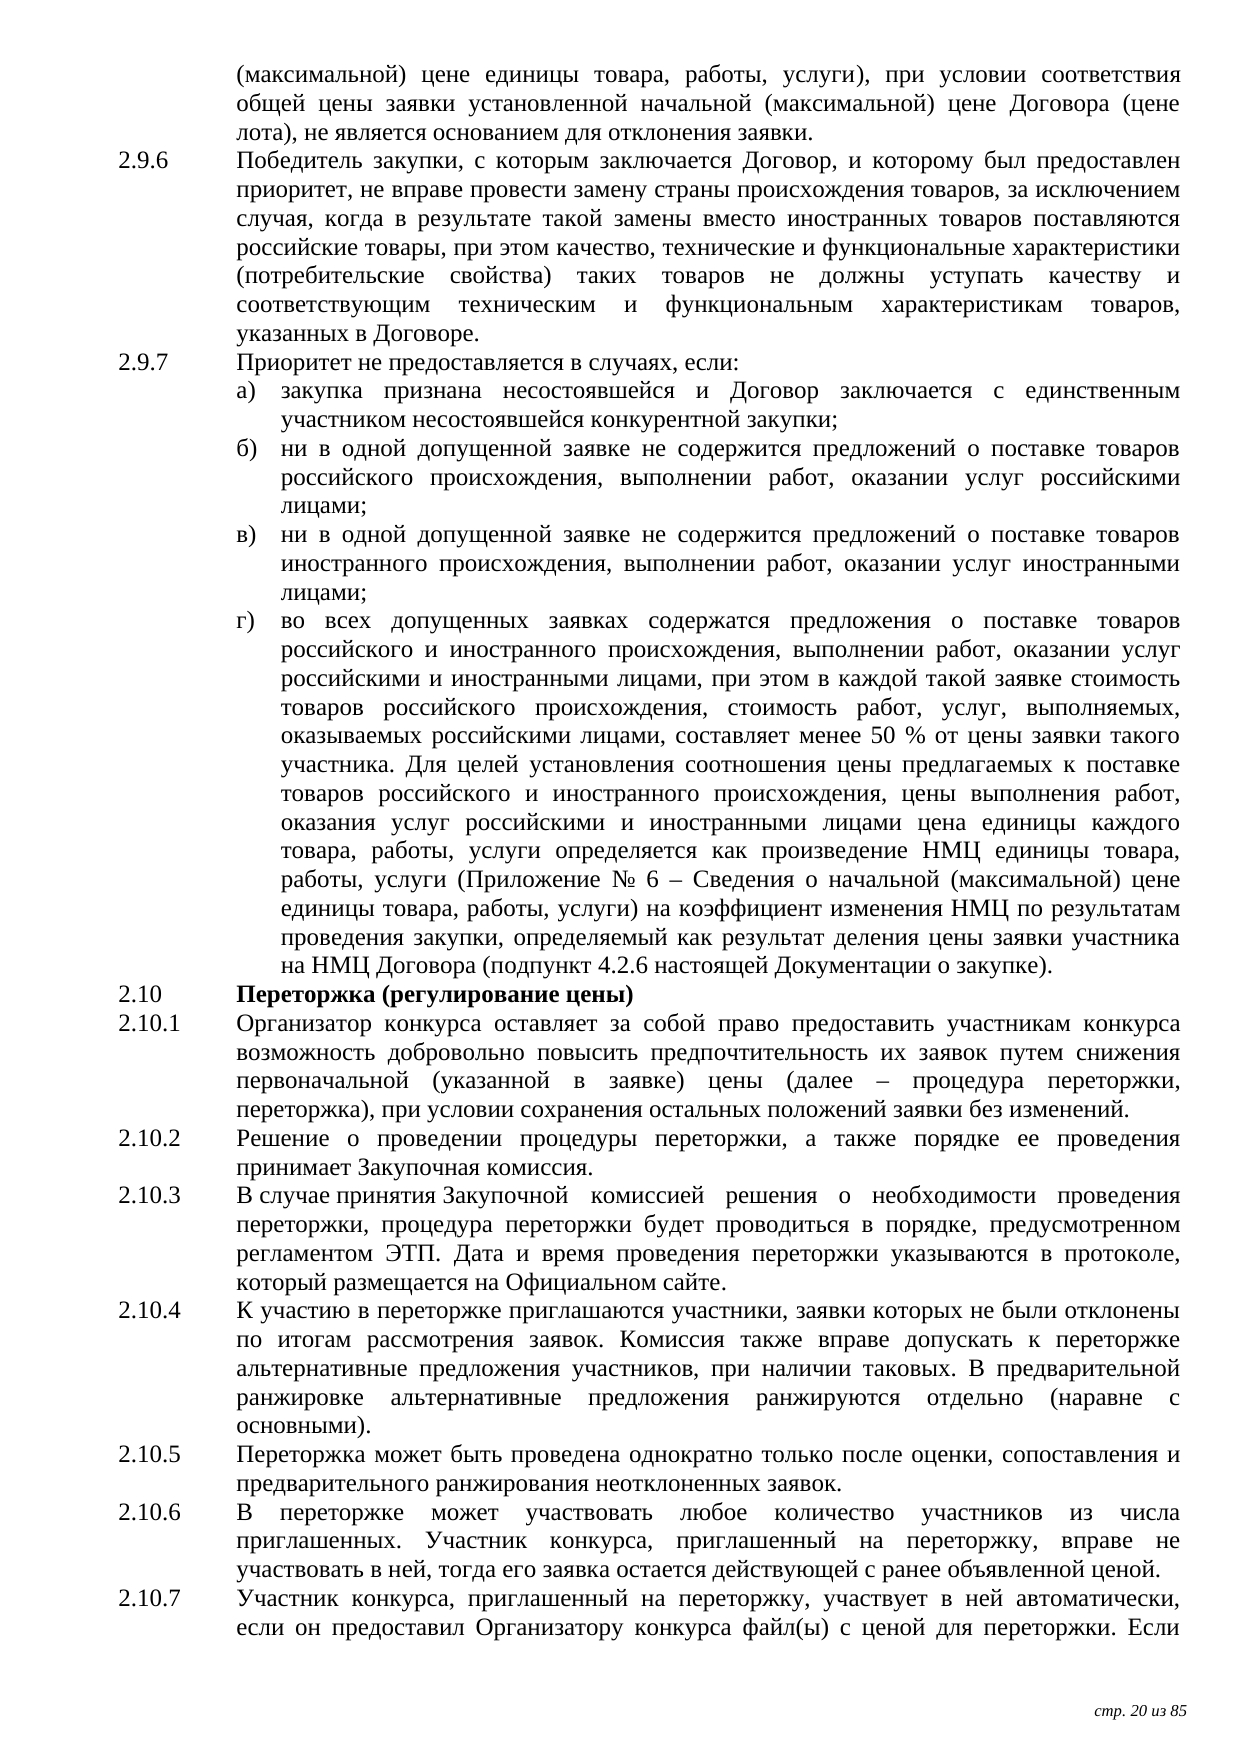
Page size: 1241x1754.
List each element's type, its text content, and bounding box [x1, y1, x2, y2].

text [118, 59, 1181, 145]
text во всех допущенных заявках содержатся предложения о поставке товаров российского и иностранного происхождения, выполнении работ, оказании услуг российскими и иностранными лицами, при этом в каждой такой заявке стоимость товаров российского происхождения, стоимость работ, услуг, выполняемых, оказываемых российскими лицами, составляет менее 50 % от цены заявки такого участника. Для целей установления соотношения цены предлагаемых к поставке товаров российского и иностранного происхождения, цены выполнения работ, оказания услуг российскими и иностранными лицами цена единицы каждого товара, работы, услуги определяется как произведение НМЦ единицы товара, работы, услуги (Приложение № 6 – Сведения о начальной (максимальной) цене единицы товара, работы, услуги) на коэффициент изменения НМЦ по результатам проведения закупки, определяемый как результат деления цены заявки участника на НМЦ Договора (подпункт 4.2.6 настоящей Документации о закупке). [236, 605, 1181, 979]
subtitle Переторжка (регулирование цены) [118, 979, 1181, 1008]
text К участию в переторжке приглашаются участники, заявки которых не были отклонены по итогам рассмотрения заявок. Комиссия также вправе допускать к переторжке альтернативные предложения участников, при наличии таковых. В предварительной ранжировке альтернативные предложения ранжируются отдельно (наравне с основными). [118, 1295, 1181, 1439]
text Переторжка может быть проведена однократно только после оценки, сопоставления и предварительного ранжирования неотклоненных заявок. [118, 1439, 1181, 1497]
text Решение о проведении процедуры переторжки, а также порядке ее проведения принимает Закупочная комиссия. [118, 1123, 1181, 1180]
text ни в одной допущенной заявке не содержится предложений о поставке товаров российского происхождения, выполнении работ, оказании услуг российскими лицами; [236, 433, 1181, 519]
text В переторжке может участвовать любое количество участников из числа приглашенных. Участник конкурса, приглашенный на переторжку, вправе не участвовать в ней, тогда его заявка остается действующей с ранее объявленной ценой. [118, 1497, 1181, 1583]
text В случае принятия Закупочной комиссией решения о необходимости проведения переторжки, процедура переторжки будет проводиться в порядке, предусмотренном регламентом ЭТП. Дата и время проведения переторжки указываются в протоколе, который размещается на Официальном сайте. [118, 1180, 1181, 1295]
text закупка признана несостоявшейся и Договор заключается с единственным участником несостоявшейся конкурентной закупки; [236, 375, 1181, 433]
text Победитель закупки, с которым заключается Договор, и которому был предоставлен приоритет, не вправе провести замену страны происхождения товаров, за исключением случая, когда в результате такой замены вместо иностранных товаров поставляются российские товары, при этом качество, технические и функциональные характеристики (потребительские свойства) таких товаров не должны уступать качеству и соответствующим техническим и функциональным характеристикам товаров, указанных в Договоре. [118, 145, 1181, 347]
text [118, 1583, 1181, 1640]
text ни в одной допущенной заявке не содержится предложений о поставке товаров иностранного происхождения, выполнении работ, оказании услуг иностранными лицами; [236, 519, 1181, 605]
text Приоритет не предоставляется в случаях, если: [118, 347, 1181, 375]
text Организатор конкурса оставляет за собой право предоставить участникам конкурса возможность добровольно повысить предпочтительность их заявок путем снижения первоначальной (указанной в заявке) цены (далее – процедура переторжки, переторжка), при условии сохранения остальных положений заявки без изменений. [118, 1008, 1181, 1123]
